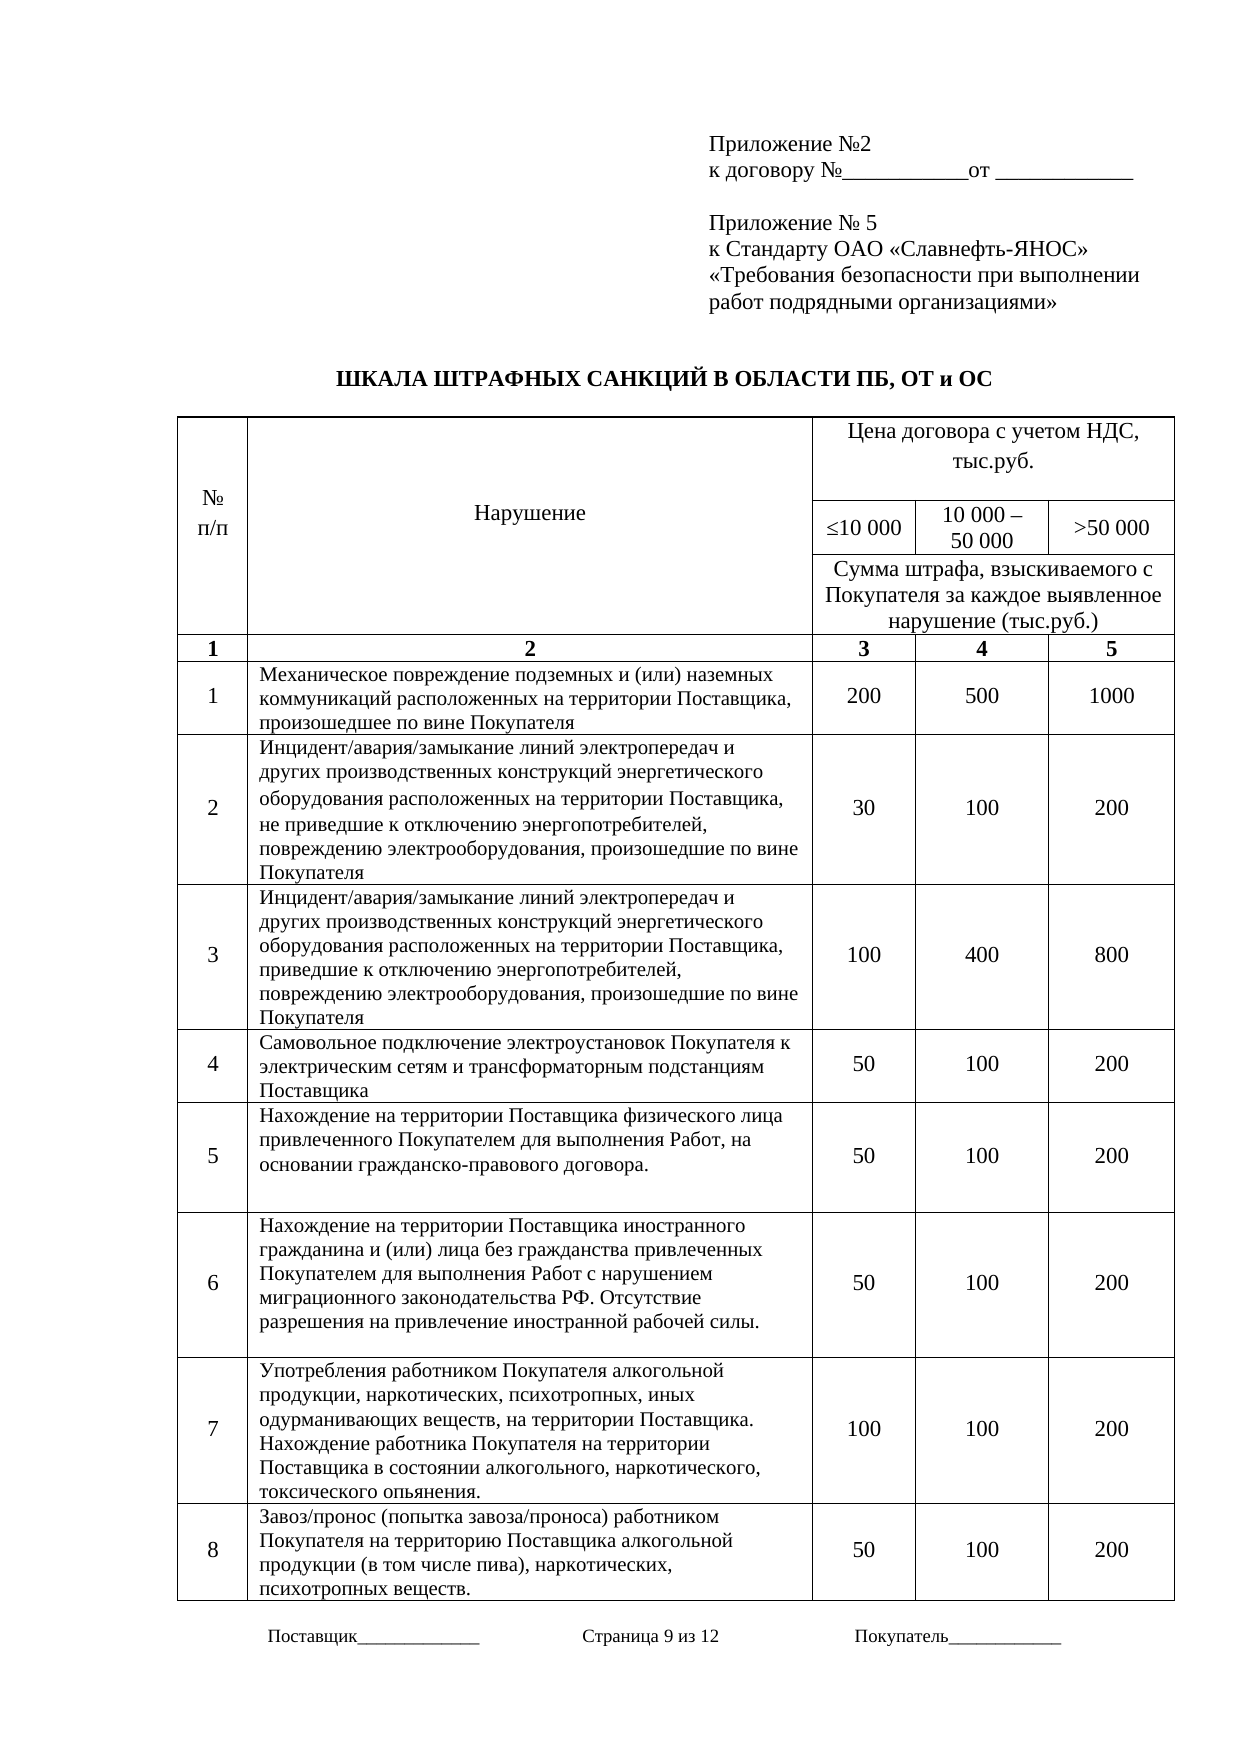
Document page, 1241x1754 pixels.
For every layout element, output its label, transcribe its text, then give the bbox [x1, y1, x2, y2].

table_cell 2 [248, 635, 812, 661]
table_cell 50 [813, 1504, 915, 1600]
table_cell 4 [178, 1030, 247, 1102]
table_cell 7 [178, 1358, 247, 1503]
table_cell 200 [1049, 735, 1174, 884]
table_cell Механическое повреждение подземных и (или) наземных коммуникаций расположенных на территории Поставщика, произошедшее по вине Покупателя [248, 662, 812, 734]
table_cell 200 [1049, 1358, 1174, 1503]
table_cell 200 [1049, 1504, 1174, 1600]
table_cell 8 [178, 1504, 247, 1600]
table_cell Сумма штрафа, взыскиваемого с Покупателя за каждое выявленное нарушение (тыс.руб.) [813, 555, 1174, 634]
table_cell 100 [916, 1103, 1048, 1212]
table_header Цена договора с учетом НДС, тыс.руб. [813, 418, 1174, 500]
table_cell 1000 [1049, 662, 1174, 734]
table_cell 100 [916, 1358, 1048, 1503]
table_cell 100 [916, 1030, 1048, 1102]
table_cell 200 [1049, 1213, 1174, 1357]
table_cell 3 [178, 885, 247, 1029]
table_cell Инцидент/авария/замыкание линий электропередач и других производственных конструкций энергетического оборудования расположенных на территории Поставщика, не приведшие к отключению энергопотребителей, повреждению электрооборудования, произошедшие по вине Покупателя [248, 735, 812, 884]
table_cell 6 [178, 1213, 247, 1357]
table_cell 50 [813, 1103, 915, 1212]
table_cell 100 [916, 735, 1048, 884]
table_cell 2 [178, 735, 247, 884]
table_cell 4 [916, 635, 1048, 661]
table_cell 100 [813, 885, 915, 1029]
table_cell ˃50 000 [1049, 501, 1174, 553]
table_cell 5 [1049, 635, 1174, 661]
table_cell 50 [813, 1030, 915, 1102]
table_cell Самовольное подключение электроустановок Покупателя к электрическим сетям и трансформаторным подстанциям Поставщика [248, 1030, 812, 1102]
table_cell Инцидент/авария/замыкание линий электропередач и других производственных конструкций энергетического оборудования расположенных на территории Поставщика, приведшие к отключению энергопотребителей, повреждению электрооборудования, произошедшие по вине Покупателя [248, 885, 812, 1029]
table_cell 1 [178, 662, 247, 734]
text ШКАЛА ШТРАФНЫХ САНКЦИЙ В ОБЛАСТИ ПБ, ОТ и ОС [177, 365, 1152, 392]
table_cell 30 [813, 735, 915, 884]
table_cell 3 [813, 635, 915, 661]
table_cell ≤10 000 [813, 501, 915, 553]
table_cell 100 [916, 1213, 1048, 1357]
table_cell 200 [1049, 1030, 1174, 1102]
table_cell Употребления работником Покупателя алкогольной продукции, наркотических, психотропных, иных одурманивающих веществ, на территории Поставщика. Нахождение работника Покупателя на территории Поставщика в состоянии алкогольного, наркотического, токсического опьянения. [248, 1358, 812, 1503]
table_cell 100 [916, 1504, 1048, 1600]
table_header Приложение №2 к договору №___________от ____________ Приложение № 5 к Стандарту ОАО «Славнефть-ЯНОС» «Требования безопасности при выполнении работ подрядными организациями» [698, 130, 1152, 314]
table_cell 100 [813, 1358, 915, 1503]
table_cell Нахождение на территории Поставщика иностранного гражданина и (или) лица без гражданства привлеченных Покупателем для выполнения Работ с нарушением миграционного законодательства РФ. Отсутствие разрешения на привлечение иностранной рабочей силы. [248, 1213, 812, 1357]
table_cell Нахождение на территории Поставщика физического лица привлеченного Покупателем для выполнения Работ, на основании гражданско-правового договора. [248, 1103, 812, 1212]
table_cell 500 [916, 662, 1048, 734]
table_cell 50 [813, 1213, 915, 1357]
table_header Нарушение [248, 418, 812, 634]
table_header № п/п [178, 418, 247, 634]
table_cell 10 000 – 50 000 [916, 501, 1048, 553]
table_cell 1 [178, 635, 247, 661]
table_cell 5 [178, 1103, 247, 1212]
table_cell 800 [1049, 885, 1174, 1029]
table_cell 400 [916, 885, 1048, 1029]
table_cell 200 [1049, 1103, 1174, 1212]
table_cell 200 [813, 662, 915, 734]
table_cell Завоз/пронос (попытка завоза/проноса) работником Покупателя на территорию Поставщика алкогольной продукции (в том числе пива), наркотических, психотропных веществ. [248, 1504, 812, 1600]
